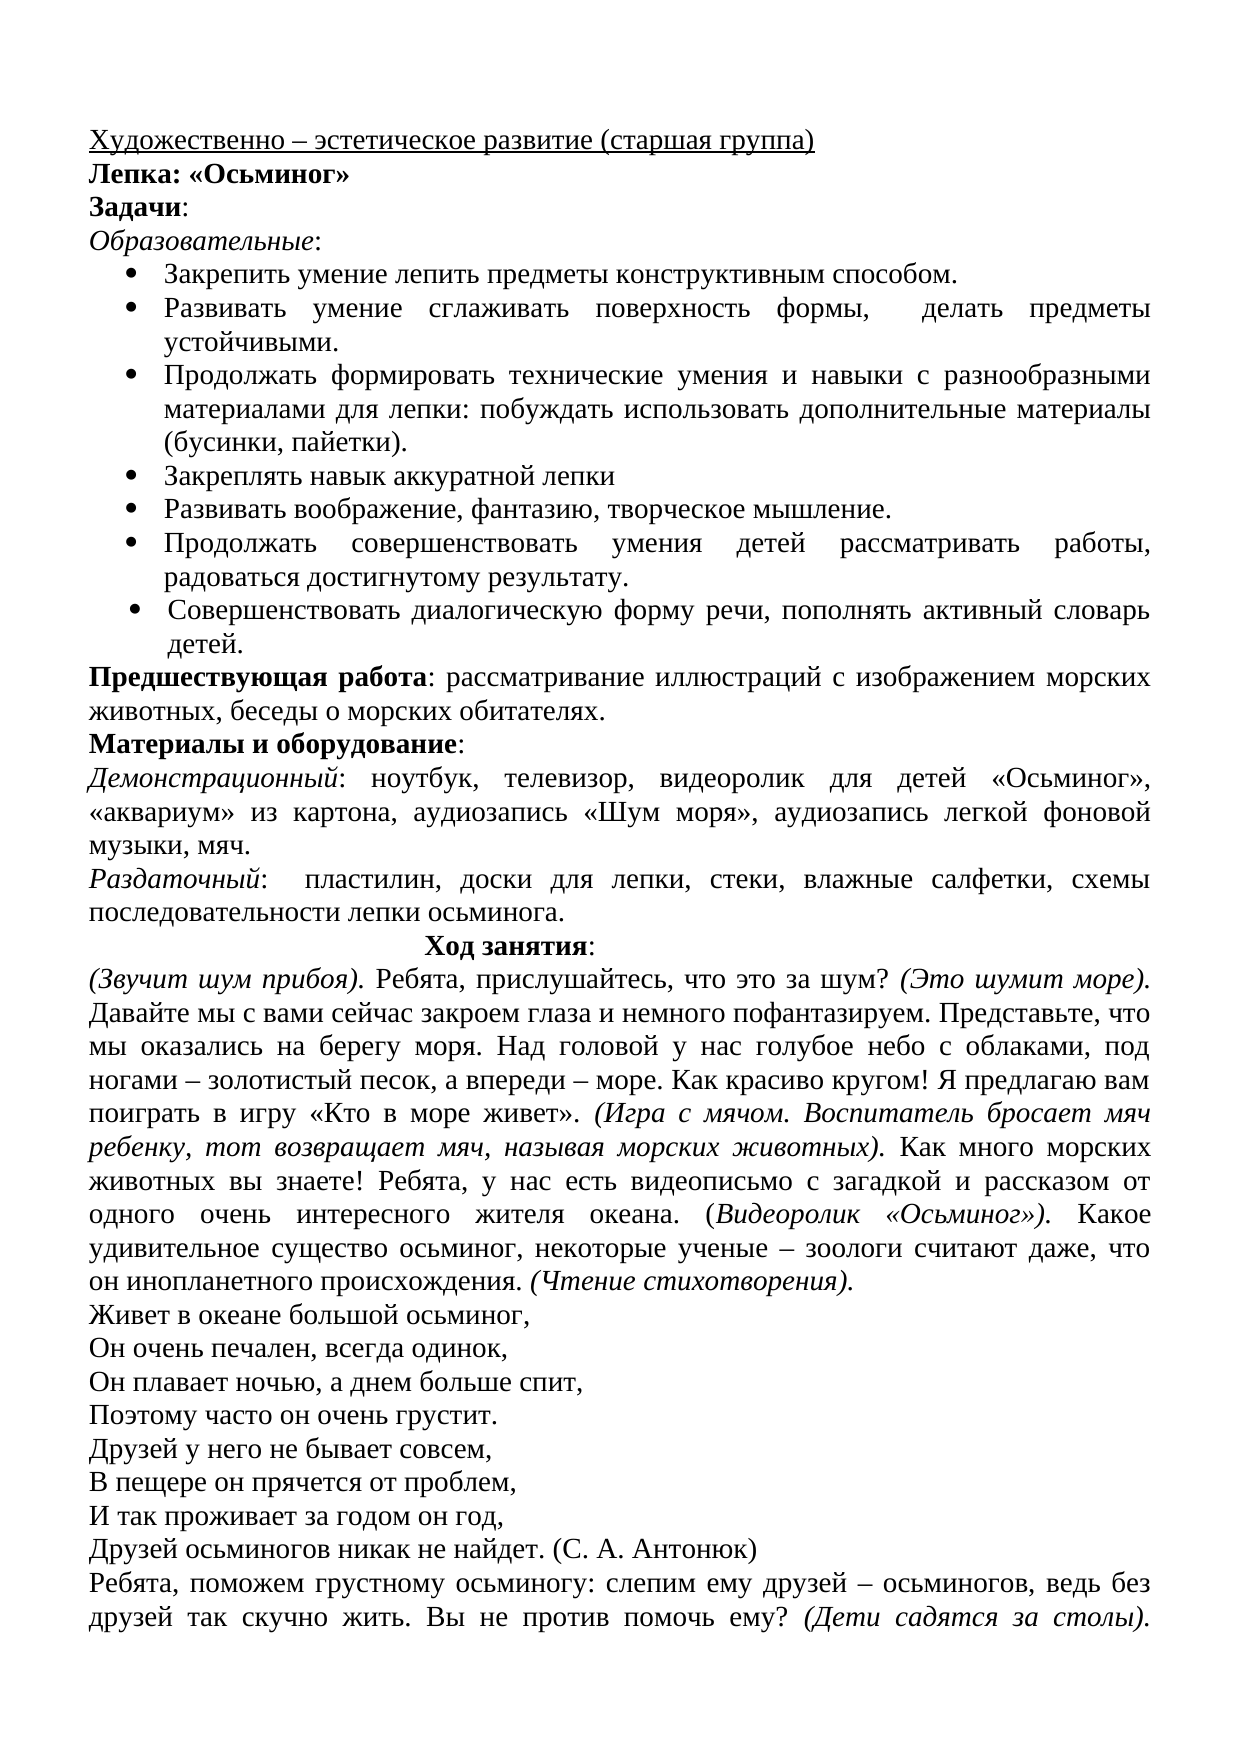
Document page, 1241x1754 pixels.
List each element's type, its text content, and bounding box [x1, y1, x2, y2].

text Образовательные: [89, 223, 1152, 256]
list Совершенствовать диалогическую форму речи, пополнять активный словарь детей. [130, 592, 1152, 659]
list Продолжать формировать технические умения и навыки с разнообразными материалами для лепки: побуждать использовать дополнительные материалы (бусинки, пайетки). [126, 357, 1152, 458]
text Предшествующая работа: рассматривание иллюстраций с изображением морских животных, беседы о морских обитателях. [89, 659, 1152, 727]
text Друзей осьминогов никак не найдет. (С. А. Антонюк) [89, 1532, 1152, 1565]
text Раздаточный: пластилин, доски для лепки, стеки, влажные салфетки, схемы последовательности лепки осьминога. [89, 861, 1152, 928]
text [89, 1565, 1152, 1632]
text Лепка: «Осьминог» [89, 156, 1152, 189]
text Живет в океане большой осьминог, [89, 1297, 1152, 1330]
list Закреплять навык аккуратной лепки [126, 458, 1152, 492]
text Демонстрационный: ноутбук, телевизор, видеоролик для детей «Осьминог», «аквариум» из картона, аудиозапись «Шум моря», аудиозапись легкой фоновой музыки, мяч. [89, 760, 1152, 861]
list Продолжать совершенствовать умения детей рассматривать работы, радоваться достигнутому результату. [126, 525, 1152, 592]
text Он плавает ночью, а днем больше спит, [89, 1364, 1152, 1397]
text (Звучит шум прибоя). Ребята, прислушайтесь, что это за шум? (Это шумит море). Давайте мы с вами сейчас закроем глаза и немного пофантазируем. Представьте, что мы оказались на берегу моря. Над головой у нас голубое небо с облаками, под ногами – золотистый песок, а впереди – море. Как красиво кругом! Я предлагаю вам поиграть в игру «Кто в море живет». (Игра с мячом. Воспитатель бросает мяч ребенку, тот возвращает мяч, называя морских животных). Как много морских животных вы знаете! Ребята, у нас есть видеописьмо с загадкой и рассказом от одного очень интересного жителя океана. (Видеоролик «Осьминог»). Какое удивительное существо осьминог, некоторые ученые – зоологи считают даже, что он инопланетного происхождения. (Чтение стихотворения). [89, 961, 1152, 1297]
list Закрепить умение лепить предметы конструктивным способом. [126, 256, 1152, 290]
text Поэтому часто он очень грустит. [89, 1397, 1152, 1431]
text Задачи: [89, 189, 1152, 223]
text И так проживает за годом он год, [89, 1498, 1152, 1532]
text Ход занятия: [89, 928, 1152, 961]
text Друзей у него не бывает совсем, [89, 1431, 1152, 1464]
text Художественно – эстетическое развитие (старшая группа) [89, 122, 1152, 156]
text В пещере он прячется от проблем, [89, 1464, 1152, 1498]
list Развивать умение сглаживать поверхность формы, делать предметы устойчивыми. [126, 290, 1152, 357]
list Развивать воображение, фантазию, творческое мышление. [126, 492, 1152, 525]
text Он очень печален, всегда одинок, [89, 1330, 1152, 1364]
text Материалы и оборудование: [89, 727, 1152, 760]
